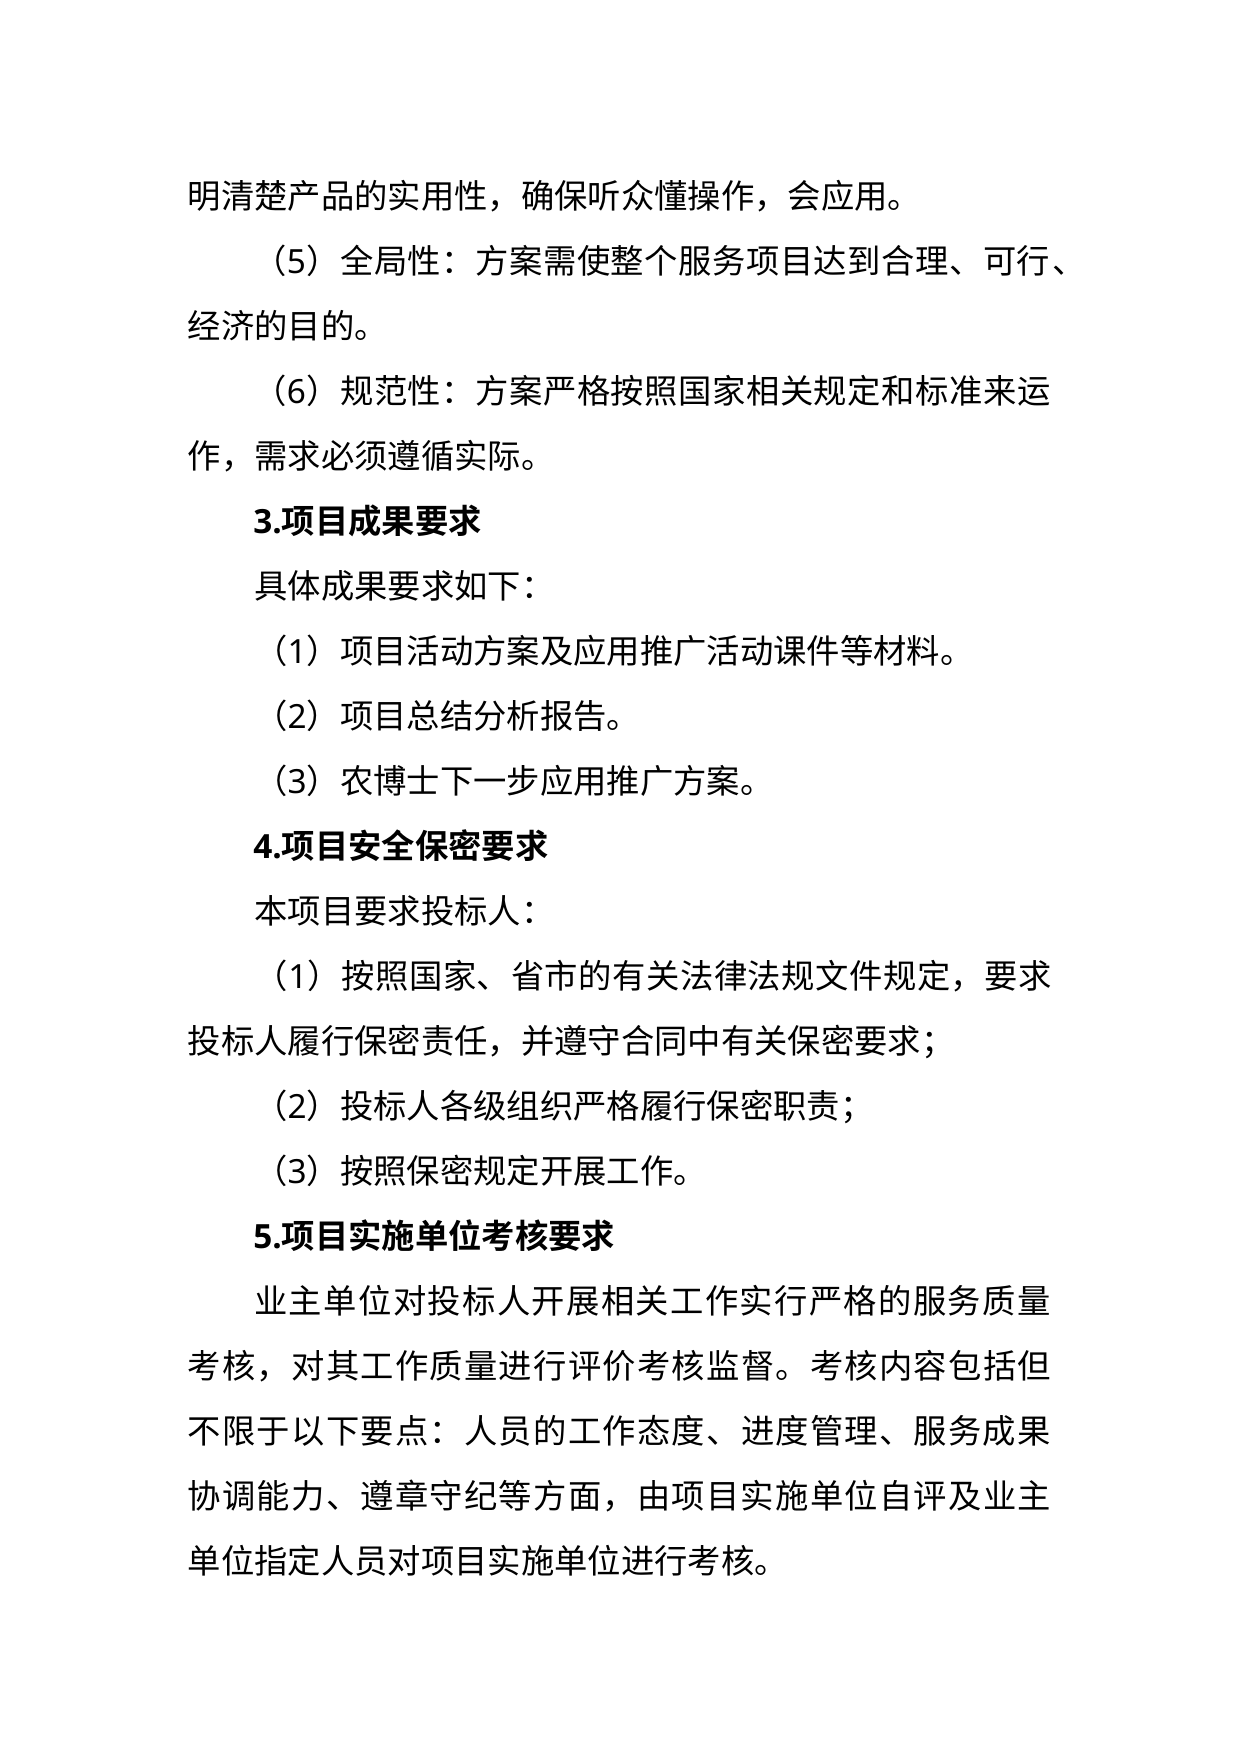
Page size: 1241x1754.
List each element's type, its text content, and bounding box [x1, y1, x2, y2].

text （5）全局性：方案需使整个服务项目达到合理、可行、经济的目的。 [187, 227, 1053, 357]
text （2）投标人各级组织严格履行保密职责； [187, 1072, 1053, 1137]
text （3）农博士下一步应用推广方案。 [187, 747, 1053, 812]
text 5.项目实施单位考核要求 [187, 1202, 1053, 1267]
text （6）规范性：方案严格按照国家相关规定和标准来运作，需求必须遵循实际。 [187, 357, 1053, 487]
text （1）按照国家、省市的有关法律法规文件规定，要求投标人履行保密责任，并遵守合同中有关保密要求； [187, 942, 1053, 1072]
text 4.项目安全保密要求 [187, 812, 1053, 877]
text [187, 162, 1053, 227]
text （1）项目活动方案及应用推广活动课件等材料。 [187, 617, 1053, 682]
text 具体成果要求如下： [187, 552, 1053, 617]
text 本项目要求投标人： [187, 877, 1053, 942]
text （3）按照保密规定开展工作。 [187, 1137, 1053, 1202]
text 3.项目成果要求 [187, 487, 1053, 552]
text 业主单位对投标人开展相关工作实行严格的服务质量考核，对其工作质量进行评价考核监督。考核内容包括但不限于以下要点：人员的工作态度、进度管理、服务成果、协调能力、遵章守纪等方面，由项目实施单位自评及业主单位指定人员对项目实施单位进行考核。 [187, 1267, 1053, 1592]
text （2）项目总结分析报告。 [187, 682, 1053, 747]
